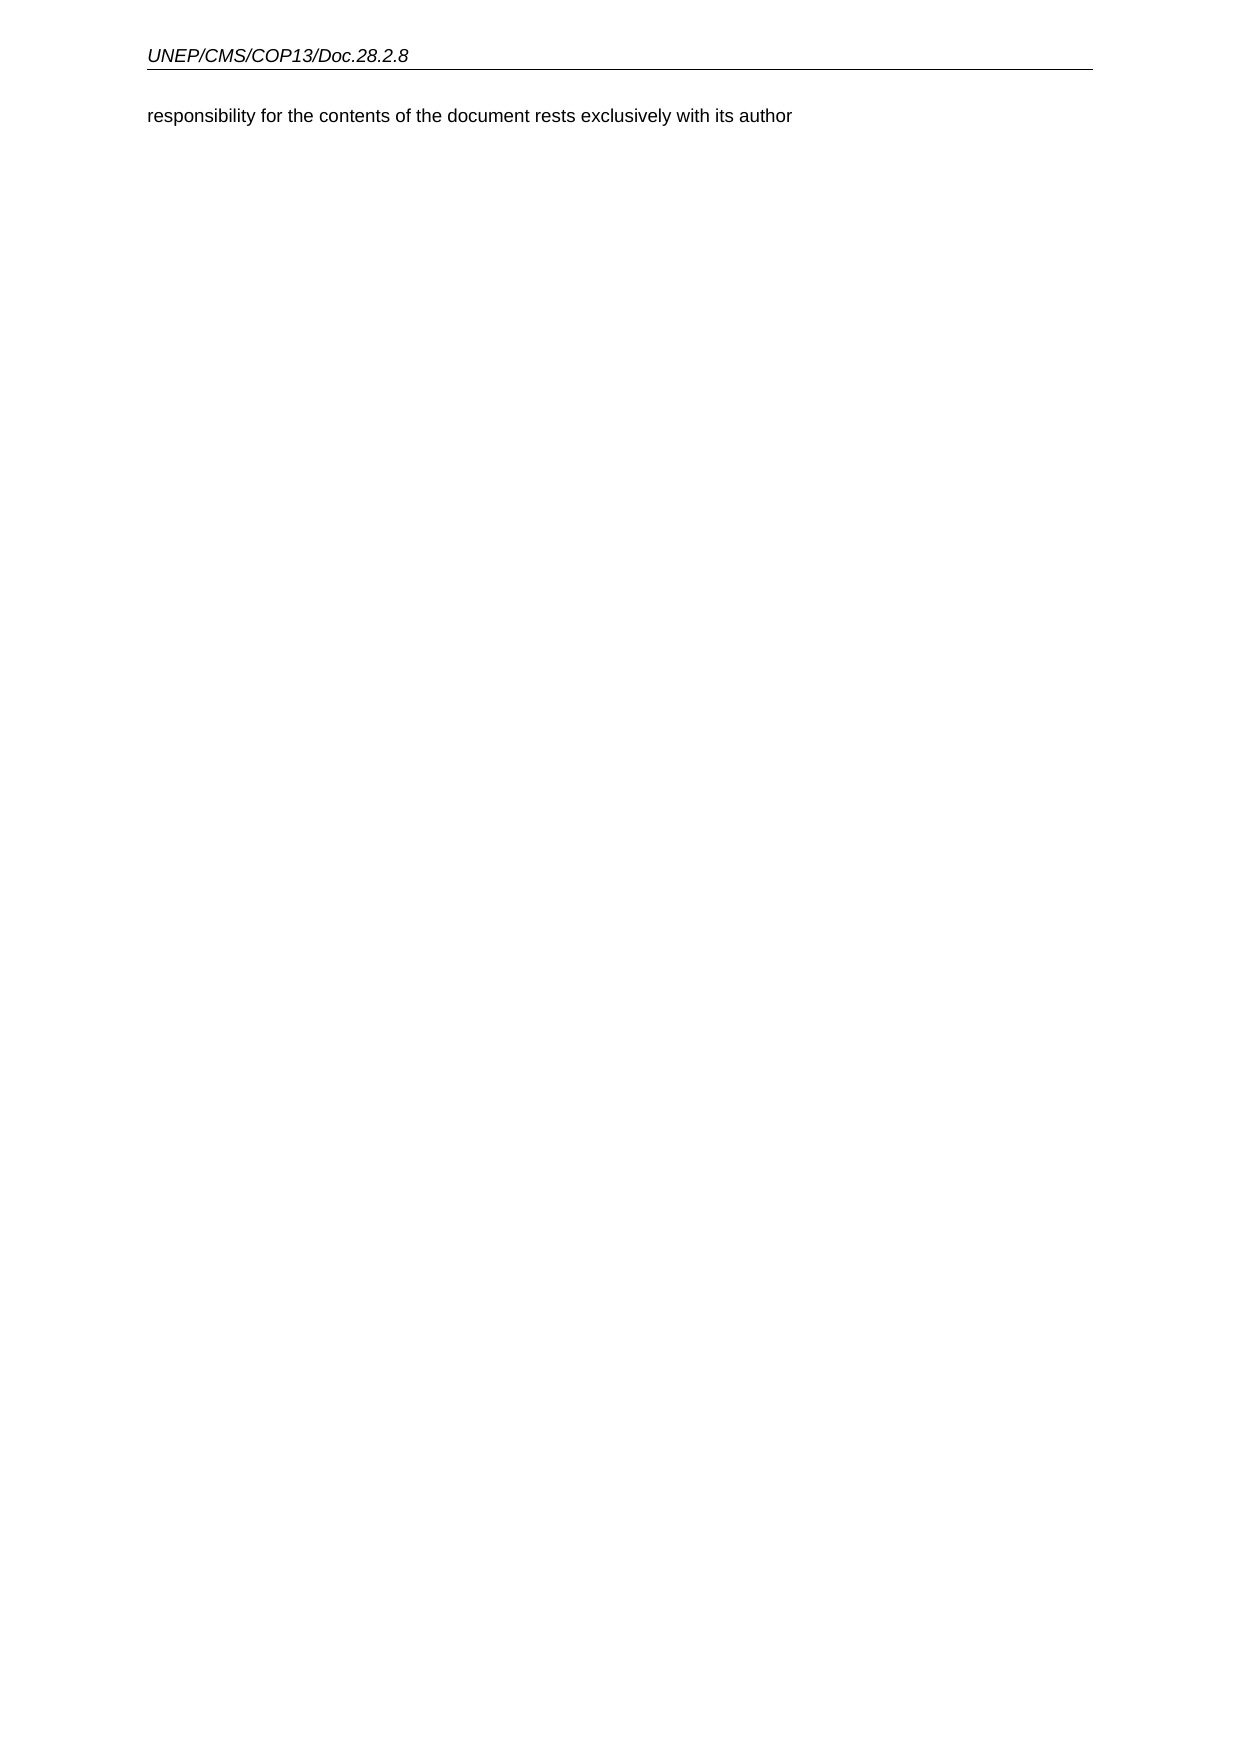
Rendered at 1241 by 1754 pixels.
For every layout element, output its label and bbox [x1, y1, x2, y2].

text [147, 105, 1093, 127]
